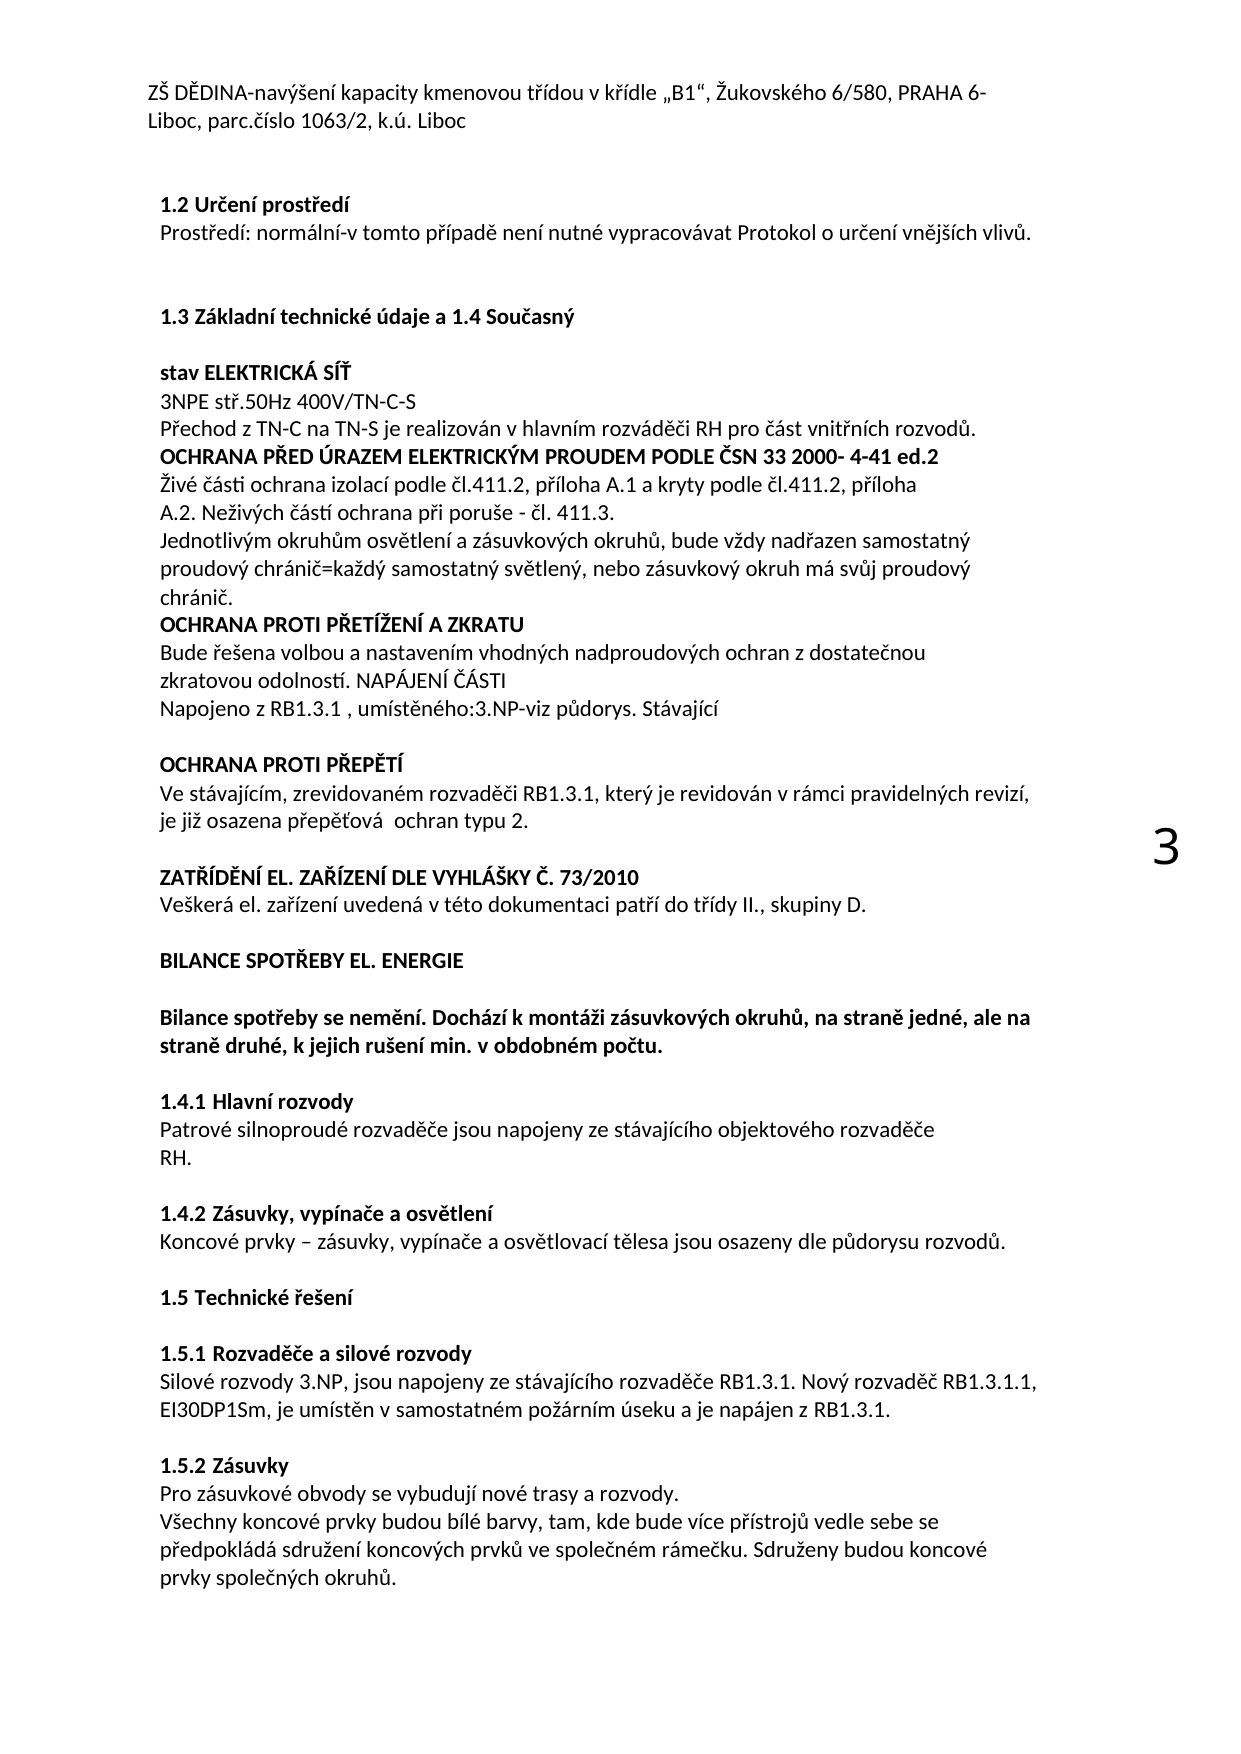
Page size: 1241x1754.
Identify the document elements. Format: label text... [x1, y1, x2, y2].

list Rozvaděče a silové rozvody [159, 1339, 1093, 1367]
subtitle Zásuvky, vypínače a osvětlení [159, 1199, 1093, 1227]
subtitle OCHRANA PŘED ÚRAZEM ELEKTRICKÝM PROUDEM PODLE ČSN 33 2000- 4-41 ed.2 [160, 442, 1093, 470]
text Prostředí: normální-v tomto případě není nutné vypracovávat Protokol o určení vnějších vlivů. [160, 218, 1093, 247]
text Bilance spotřeby se nemění. Dochází k montáži zásuvkových okruhů, na straně jedné, ale na straně druhé, k jejich rušení min. v obdobném počtu. [159, 1003, 1079, 1059]
text Koncové prvky – zásuvky, vypínače a osvětlovací tělesa jsou osazeny dle půdorysu rozvodů. [159, 1227, 1093, 1255]
text Živé části ochrana izolací podle čl.411.2, příloha A.1 a kryty podle čl.411.2, příloha A.2. Neživých částí ochrana při poruše - čl. 411.3. [160, 471, 942, 527]
subtitle OCHRANA PROTI PŘETÍŽENÍ A ZKRATU [160, 611, 1093, 638]
text Bude řešena volbou a nastavením vhodných nadproudových ochran z dostatečnou zkratovou odolností. NAPÁJENÍ ČÁSTI [160, 638, 1007, 694]
text BILANCE SPOTŘEBY EL. ENERGIE [159, 947, 1079, 975]
text 3NPE stř.50Hz 400V/TN-C-S [160, 391, 1093, 414]
subtitle Zásuvky [159, 1451, 1093, 1479]
text Veškerá el. zařízení uvedená v této dokumentaci patří do třídy II., skupiny D. [159, 891, 1093, 918]
text Pro zásuvkové obvody se vybudují nové trasy a rozvody. [159, 1479, 1093, 1507]
text Ve stávajícím, zrevidovaném rozvaděči RB1.3.1, který je revidován v rámci pravidelných revizí, je již osazena přepěťová ochran typu 2. [159, 779, 1039, 835]
subtitle Základní technické údaje a 1.4 Současný stav ELEKTRICKÁ SÍŤ [160, 279, 600, 391]
subtitle Technické řešení [159, 1283, 1093, 1311]
subtitle ZATŘÍDĚNÍ EL. ZAŘÍZENÍ DLE VYHLÁŠKY Č. 73/2010 [159, 863, 1093, 891]
subtitle Určení prostředí [159, 191, 1093, 218]
text Jednotlivým okruhům osvětlení a zásuvkových okruhů, bude vždy nadřazen samostatný proudový chránič=každý samostatný světlený, nebo zásuvkový okruh má svůj proudový chránič. [160, 527, 1023, 611]
text Silové rozvody 3.NP, jsou napojeny ze stávajícího rozvaděče RB1.3.1. Nový rozvaděč RB1.3.1.1, EI30DP1Sm, je umístěn v samostatném požárním úseku a je napájen z RB1.3.1. [159, 1367, 1093, 1423]
text Všechny koncové prvky budou bílé barvy, tam, kde bude více přístrojů vedle sebe se předpokládá sdružení koncových prvků ve společném rámečku. Sdruženy budou koncové prvky společných okruhů. [159, 1507, 1014, 1591]
subtitle OCHRANA PROTI PŘEPĚTÍ [159, 751, 1093, 779]
text Přechod z TN-C na TN-S je realizován v hlavním rozváděči RH pro část vnitřních rozvodů. [160, 414, 1093, 442]
text Napojeno z RB1.3.1 , umístěného:3.NP-viz půdorys. Stávající [159, 694, 1093, 722]
subtitle Hlavní rozvody [159, 1087, 1093, 1115]
text Patrové silnoproudé rozvaděče jsou napojeny ze stávajícího objektového rozvaděče RH. [159, 1115, 942, 1171]
